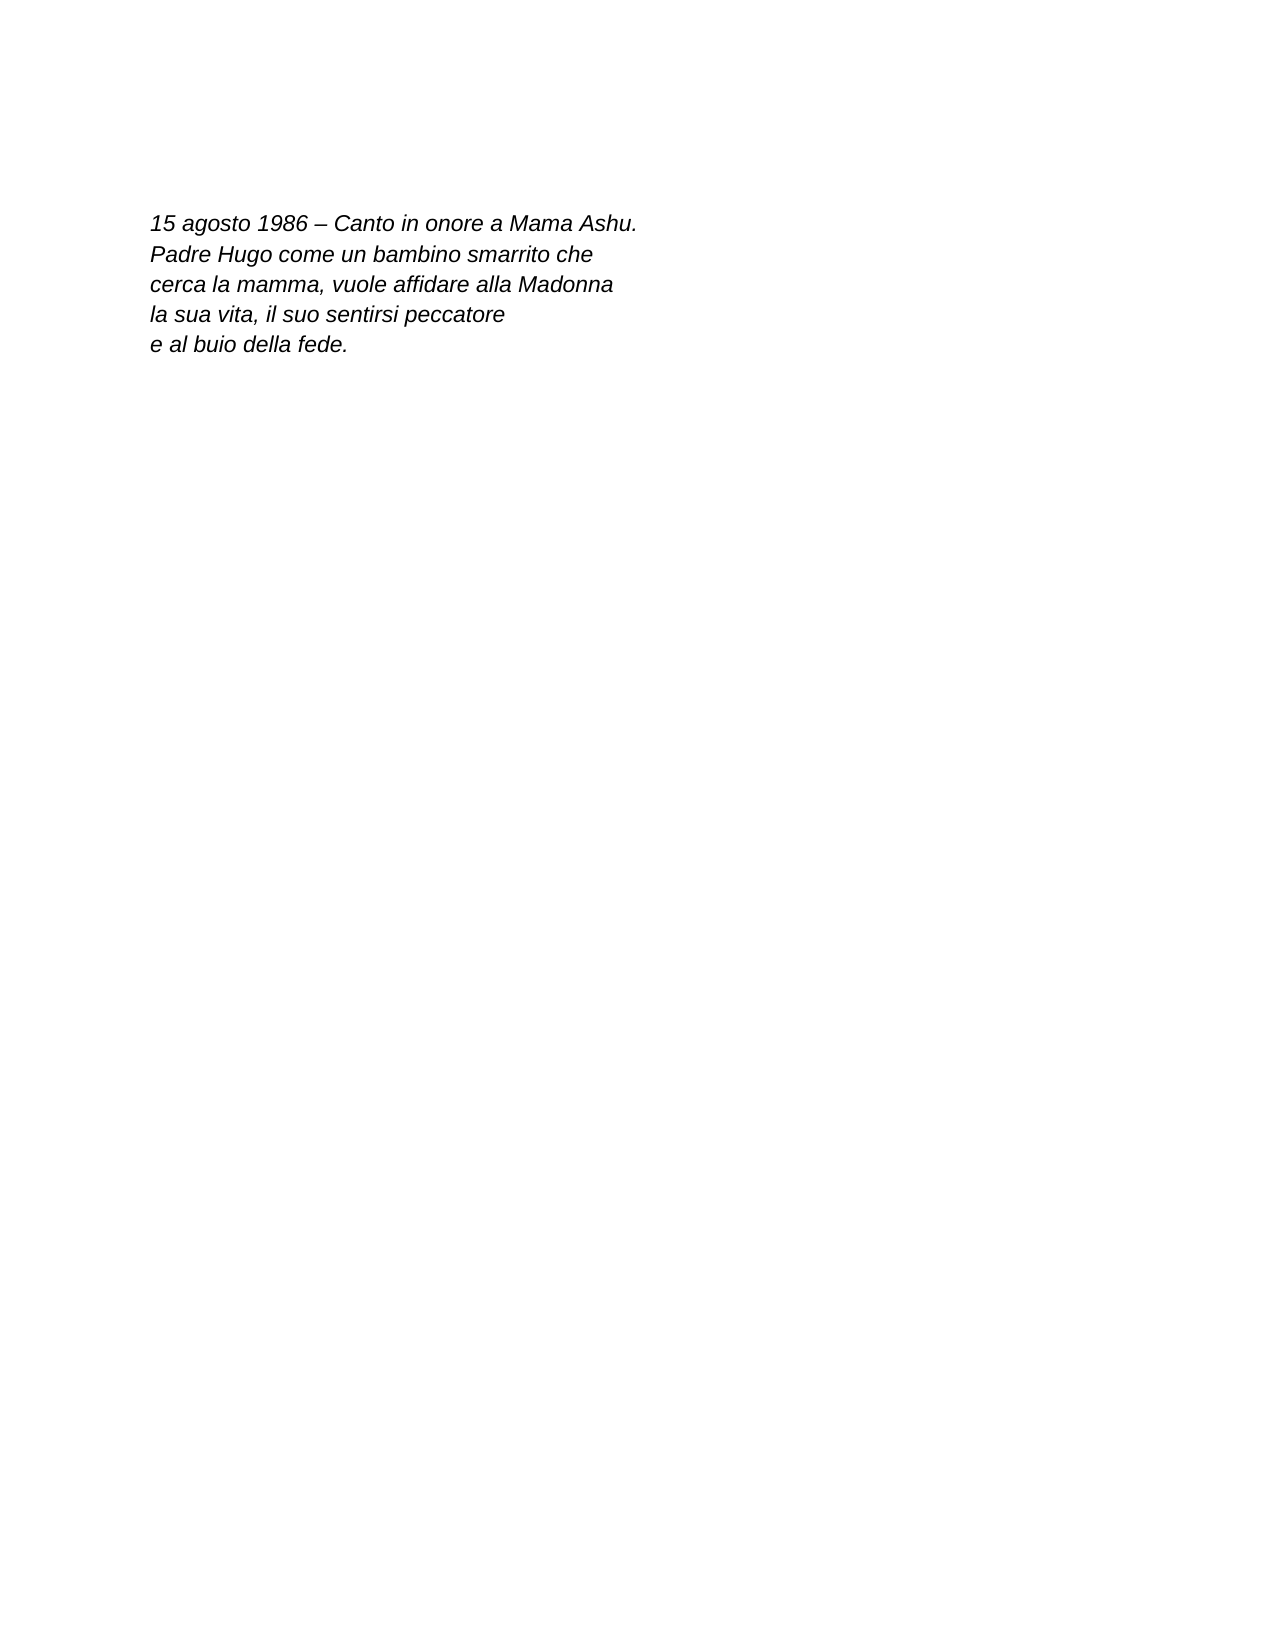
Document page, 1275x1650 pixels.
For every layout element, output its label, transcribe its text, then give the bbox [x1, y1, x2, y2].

text e al buio della fede. [150, 331, 1125, 358]
text cerca la mamma, vuole affidare alla Madonna [150, 271, 1125, 297]
text la sua vita, il suo sentirsi peccatore [150, 301, 1125, 327]
text 15 agosto 1986 – Canto in onore a Mama Ashu. [150, 210, 1125, 237]
text Padre Hugo come un bambino smarrito che [150, 241, 1125, 267]
